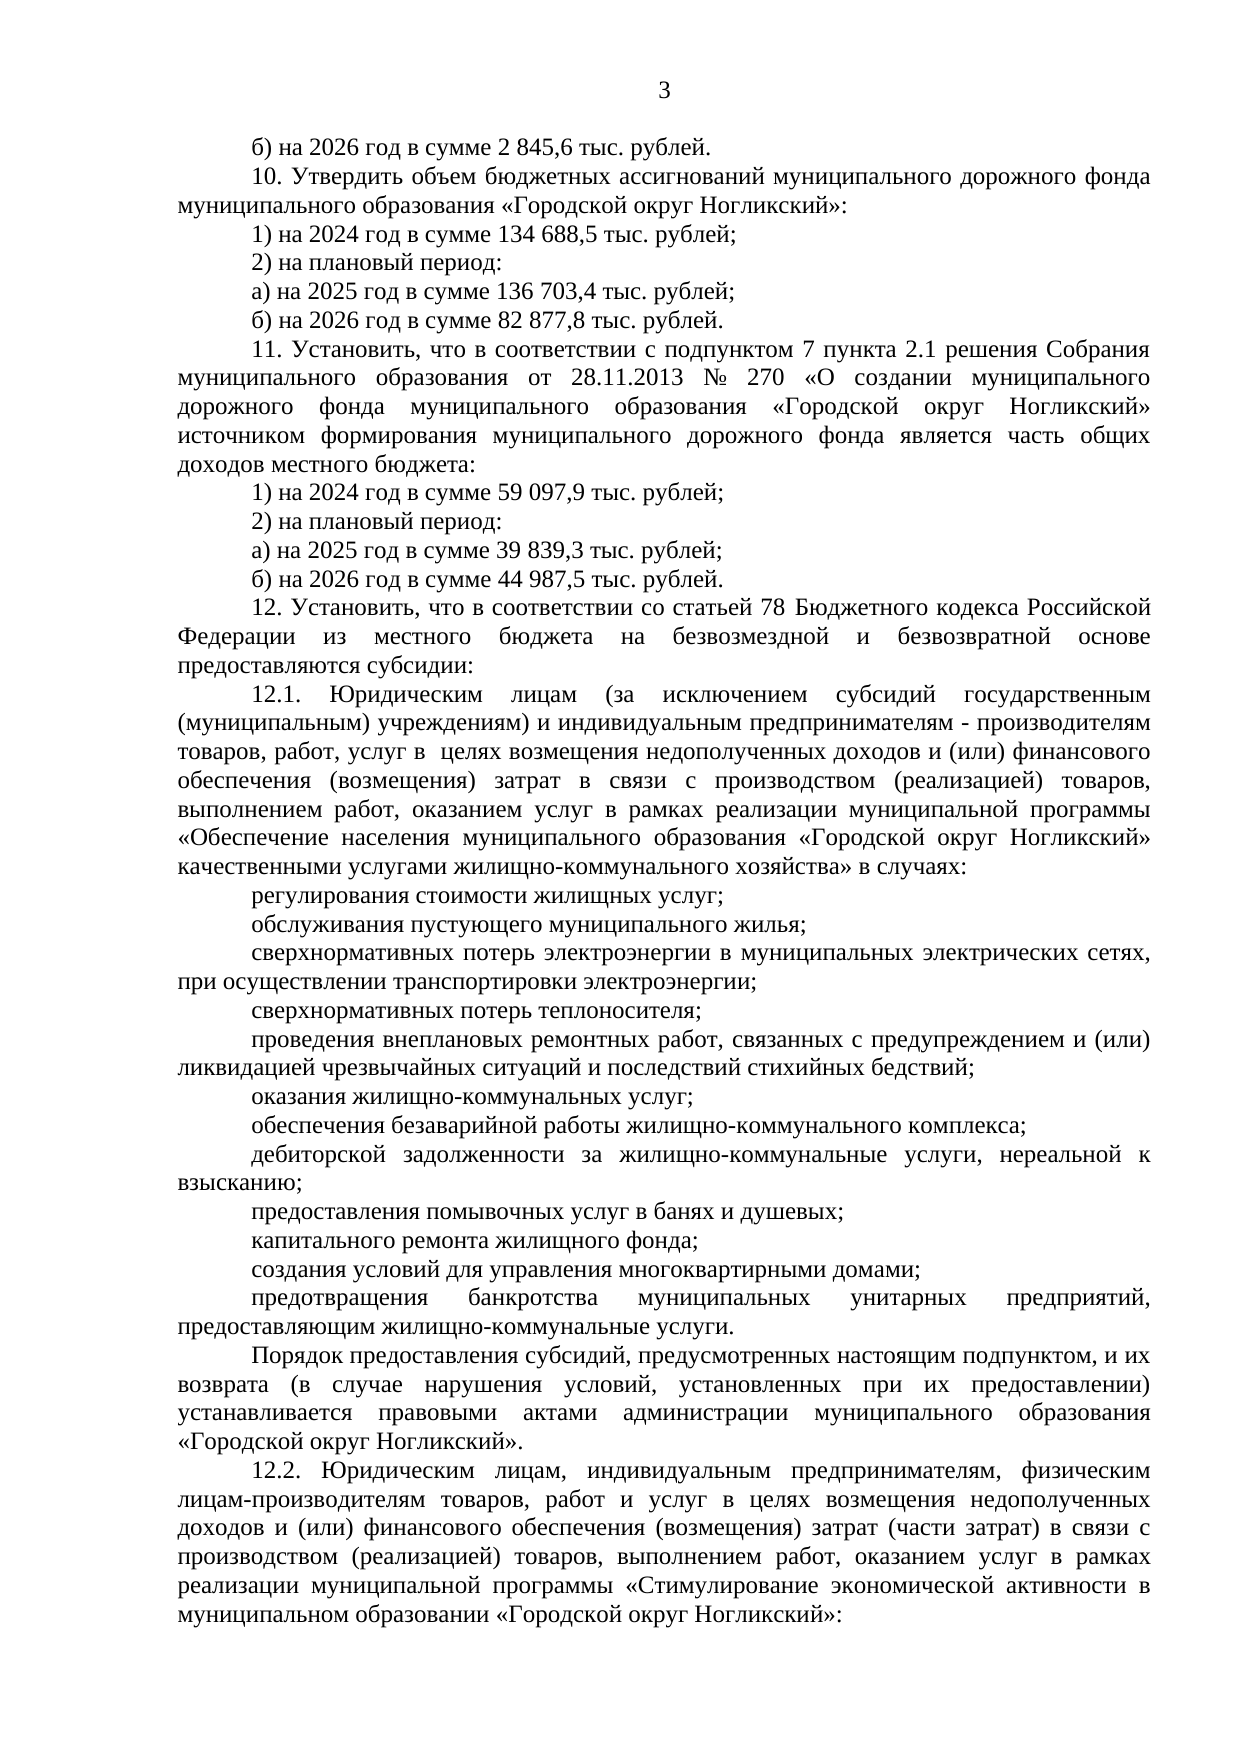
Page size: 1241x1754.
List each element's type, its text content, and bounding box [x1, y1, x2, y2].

text оказания жилищно-коммунальных услуг; [177, 1081, 1152, 1110]
text Порядок предоставления субсидий, предусмотренных настоящим подпунктом, и их возврата (в случае нарушения условий, установленных при их предоставлении) устанавливается правовыми актами администрации муниципального образования «Городской округ Ногликский». [177, 1340, 1152, 1455]
text а) на 2025 год в сумме 136 703,4 тыс. рублей; [177, 276, 1152, 305]
text 10. Утвердить объем бюджетных ассигнований муниципального дорожного фонда муниципального образования «Городской округ Ногликский»: [177, 161, 1152, 219]
text 11. Установить, что в соответствии с подпунктом 7 пункта 2.1 решения Собрания муниципального образования от 28.11.2013 № 270 «О создании муниципального дорожного фонда муниципального образования «Городской округ Ногликский» источником формирования муниципального дорожного фонда является часть общих доходов местного бюджета: [177, 334, 1152, 477]
text регулирования стоимости жилищных услуг; [177, 880, 1152, 909]
text проведения внеплановых ремонтных работ, связанных с предупреждением и (или) ликвидацией чрезвычайных ситуаций и последствий стихийных бедствий; [177, 1024, 1152, 1081]
text 12. Установить, что в соответствии со статьей 78 Бюджетного кодекса Российской Федерации из местного бюджета на безвозмездной и безвозвратной основе предоставляются субсидии: [177, 592, 1152, 679]
text обслуживания пустующего муниципального жилья; [177, 909, 1152, 937]
text предотвращения банкротства муниципальных унитарных предприятий, предоставляющим жилищно-коммунальные услуги. [177, 1282, 1152, 1340]
text б) на 2026 год в сумме 2 845,6 тыс. рублей. [177, 132, 1152, 161]
text 12.2. Юридическим лицам, индивидуальным предпринимателям, физическим лицам-производителям товаров, работ и услуг в целях возмещения недополученных доходов и (или) финансового обеспечения (возмещения) затрат (части затрат) в связи с производством (реализацией) товаров, выполнением работ, оказанием услуг в рамках реализации муниципальной программы «Стимулирование экономической активности в муниципальном образовании «Городской округ Ногликский»: [177, 1455, 1152, 1627]
text дебиторской задолженности за жилищно-коммунальные услуги, нереальной к взысканию; [177, 1139, 1152, 1196]
text сверхнормативных потерь электроэнергии в муниципальных электрических сетях, при осуществлении транспортировки электроэнергии; [177, 937, 1152, 995]
text 2) на плановый период: [177, 247, 1152, 276]
text б) на 2026 год в сумме 44 987,5 тыс. рублей. [177, 564, 1152, 592]
text обеспечения безаварийной работы жилищно-коммунального комплекса; [177, 1110, 1152, 1139]
text а) на 2025 год в сумме 39 839,3 тыс. рублей; [177, 535, 1152, 564]
text предоставления помывочных услуг в банях и душевых; [177, 1196, 1152, 1225]
text капитального ремонта жилищного фонда; [177, 1225, 1152, 1254]
text 1) на 2024 год в сумме 134 688,5 тыс. рублей; [177, 219, 1152, 247]
text б) на 2026 год в сумме 82 877,8 тыс. рублей. [177, 305, 1152, 334]
text 12.1. Юридическим лицам (за исключением субсидий государственным (муниципальным) учреждениям) и индивидуальным предпринимателям - производителям товаров, работ, услуг в целях возмещения недополученных доходов и (или) финансового обеспечения (возмещения) затрат в связи с производством (реализацией) товаров, выполнением работ, оказанием услуг в рамках реализации муниципальной программы «Обеспечение населения муниципального образования «Городской округ Ногликский» качественными услугами жилищно-коммунального хозяйства» в случаях: [177, 679, 1152, 880]
text создания условий для управления многоквартирными домами; [177, 1254, 1152, 1282]
text 1) на 2024 год в сумме 59 097,9 тыс. рублей; [177, 477, 1152, 506]
text сверхнормативных потерь теплоносителя; [177, 995, 1152, 1024]
text 2) на плановый период: [177, 506, 1152, 535]
